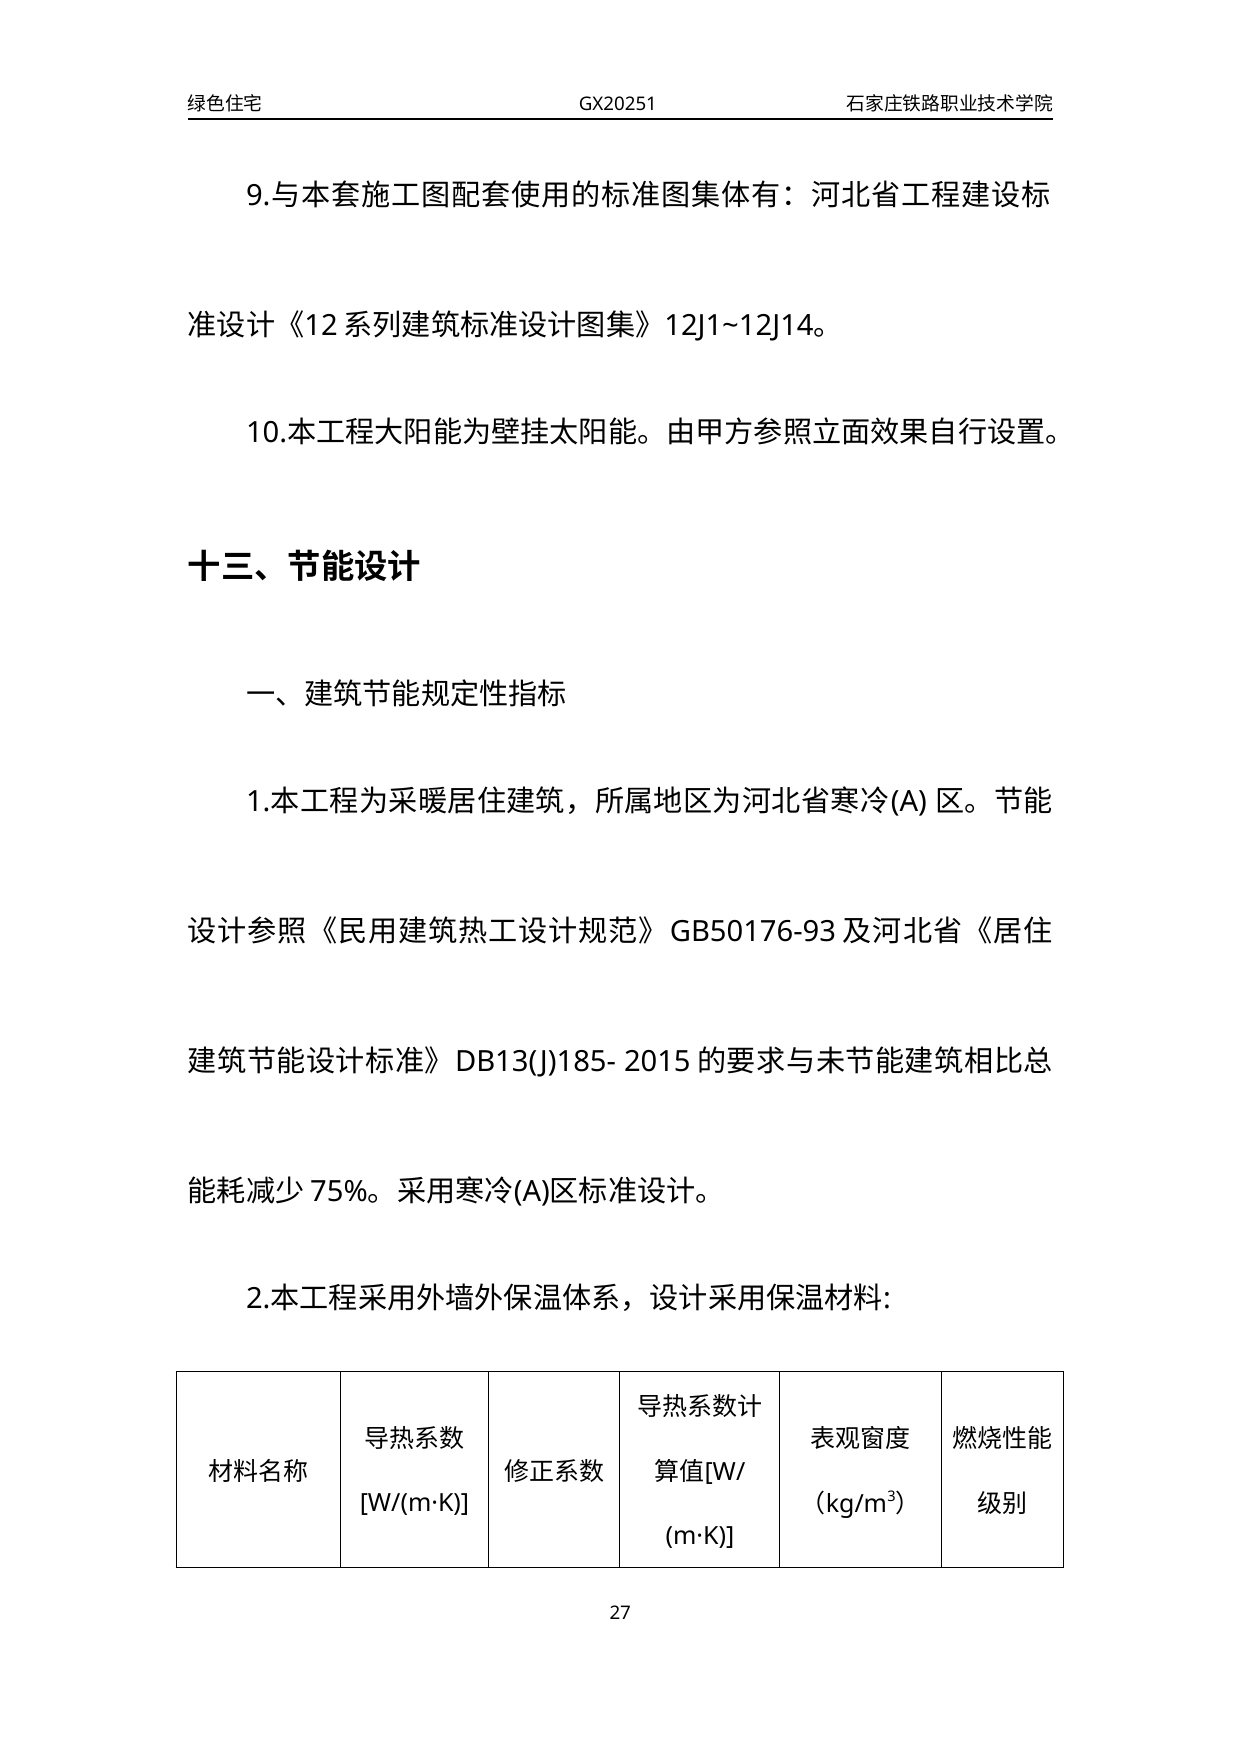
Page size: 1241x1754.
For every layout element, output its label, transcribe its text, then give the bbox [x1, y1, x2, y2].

table_header 材料名称 [177, 1372, 340, 1567]
table_header 导热系数 [W/(m·K)] [341, 1372, 488, 1567]
table_header 表观窗度（kg/m3） [780, 1372, 941, 1567]
text 10.本工程大阳能为壁挂太阳能。由甲方参照立面效果自行设置。 [187, 397, 1053, 462]
table_header 燃烧性能级别 [942, 1372, 1063, 1567]
text 1.本工程为采暖居住建筑，所属地区为河北省寒冷(A) 区。节能设计参照《民用建筑热工设计规范》GB50176-93及河北省《居住建筑节能设计标准》DB13(J)185- 2015的要求与未节能建筑相比总能耗减少75%。采用寒冷(A)区标准设计。 [187, 766, 1053, 1221]
text 2.本工程采用外墙外保温体系，设计采用保温材料: [187, 1263, 1053, 1328]
text 9.与本套施工图配套使用的标准图集体有：河北省工程建设标准设计《12系列建筑标准设计图集》12J1~12J14。 [187, 160, 1053, 355]
subtitle 十三、节能设计 [187, 532, 1053, 597]
table_header 导热系数计算值[W/(m·K)] [620, 1372, 779, 1567]
table_header 修正系数 [489, 1372, 619, 1567]
text 一、建筑节能规定性指标 [187, 659, 1053, 724]
